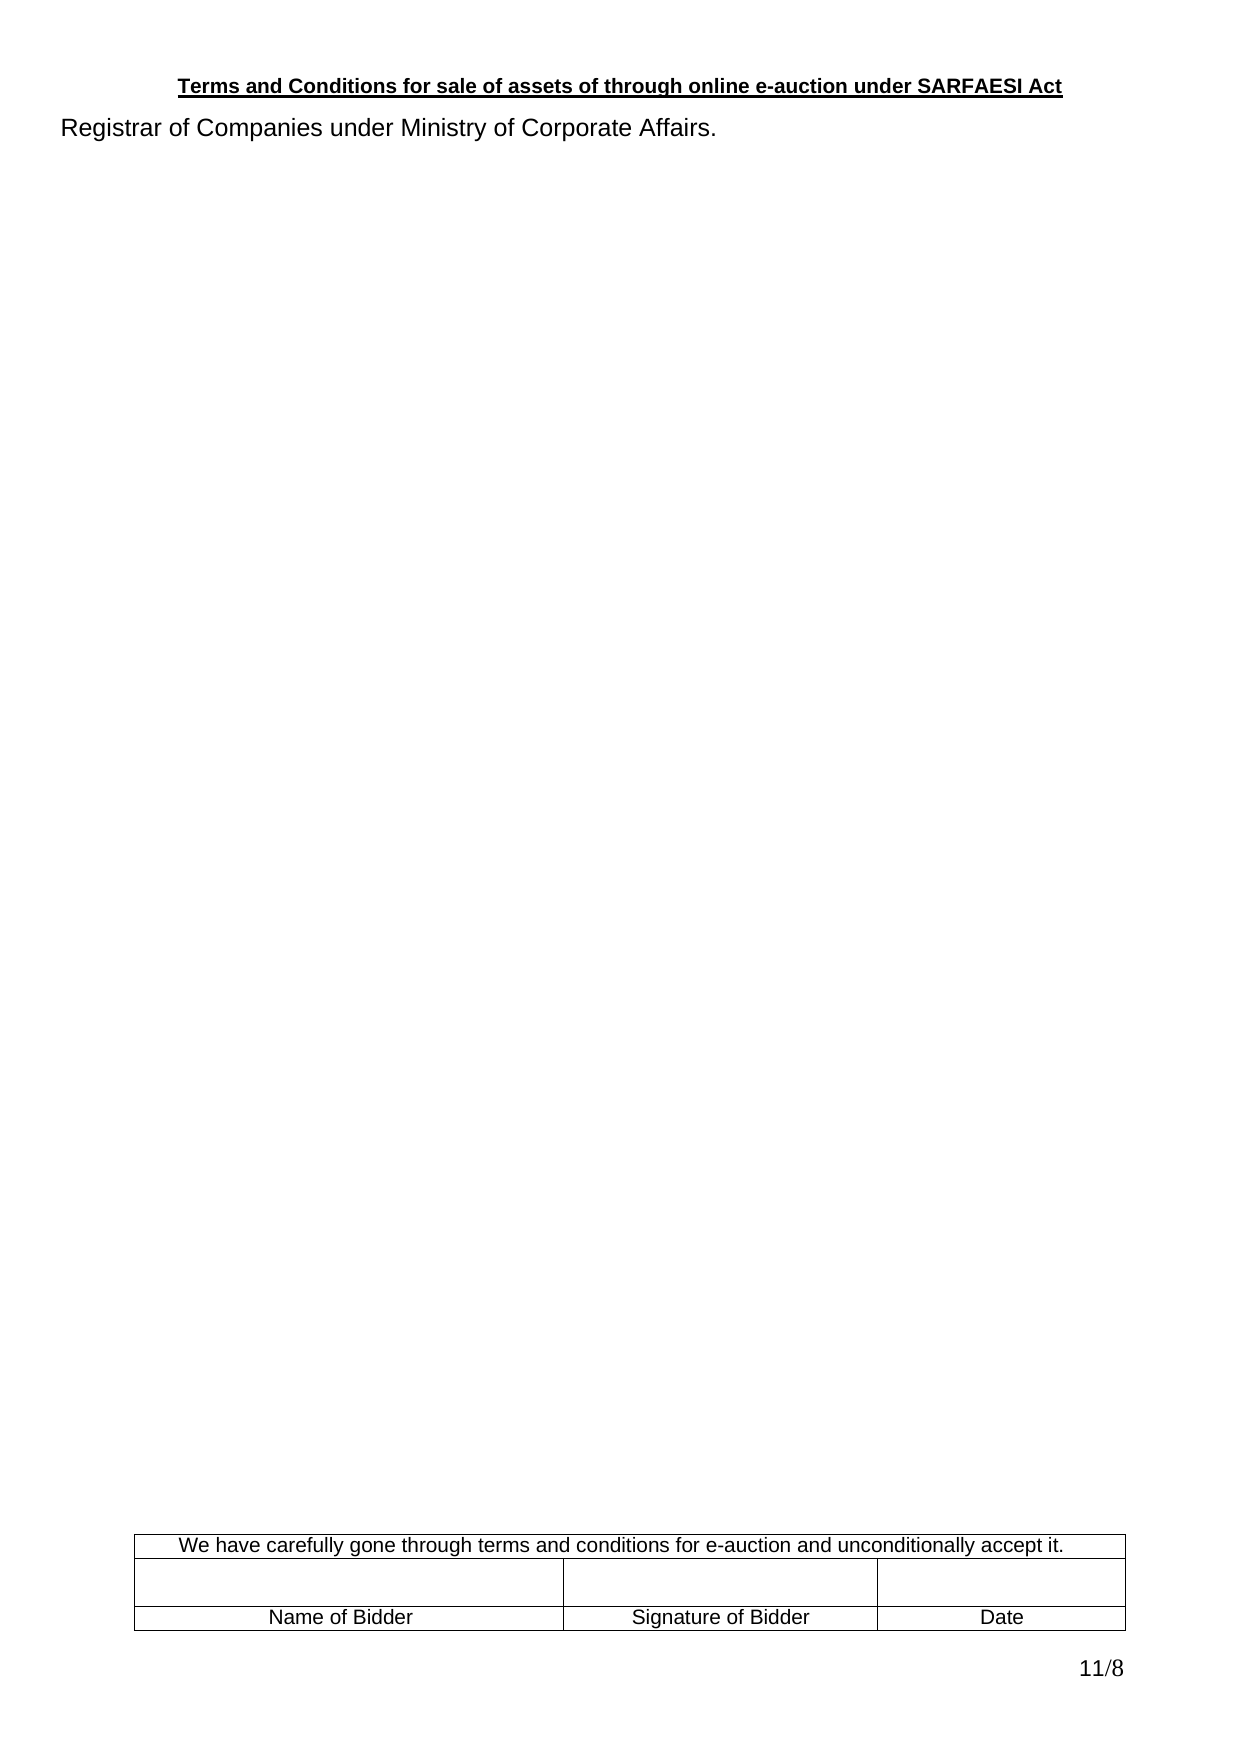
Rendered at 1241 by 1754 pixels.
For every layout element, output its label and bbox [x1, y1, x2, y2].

text [60, 112, 1078, 141]
